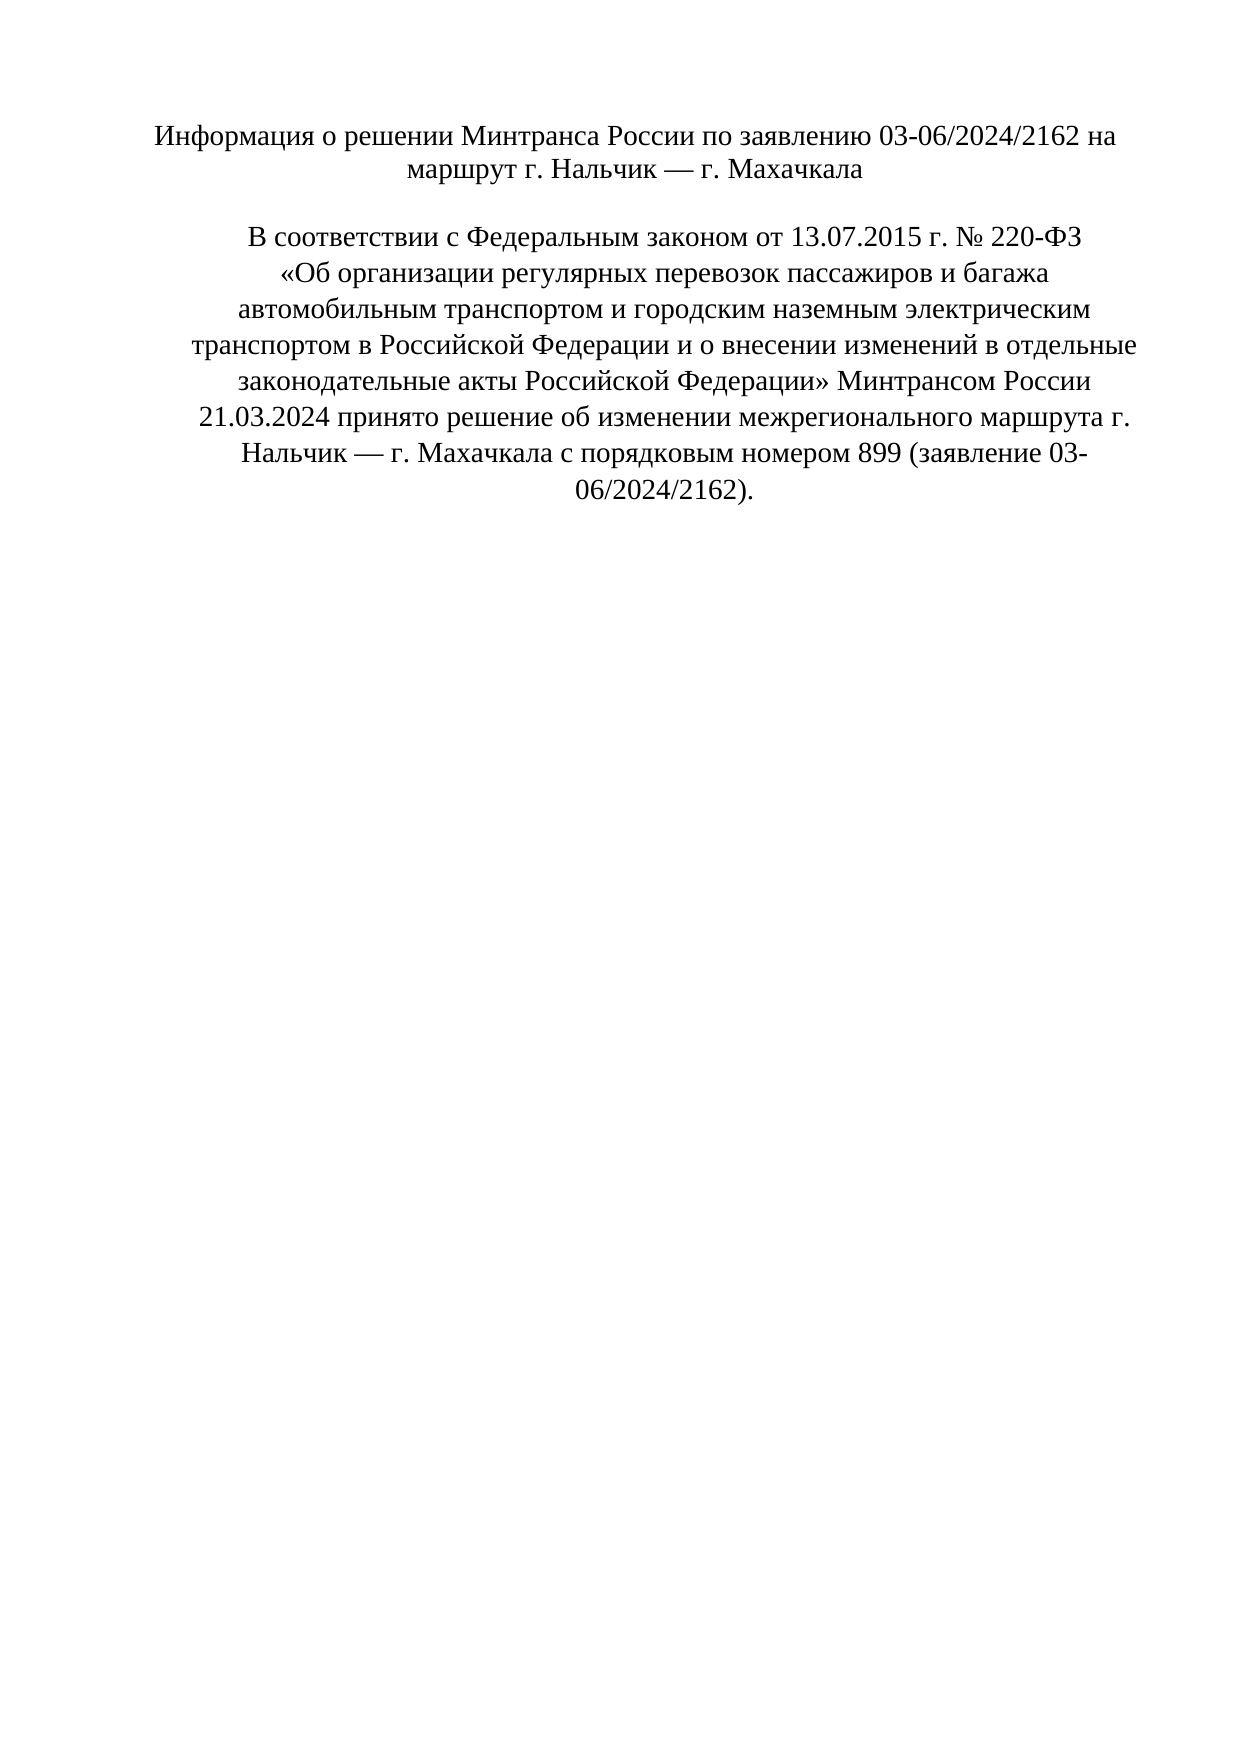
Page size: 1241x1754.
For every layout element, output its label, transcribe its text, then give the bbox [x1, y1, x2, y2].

text Информация о решении Минтранса России по заявлению 03-06/2024/2162 на маршрут г. Нальчик — г. Махачкала [118, 118, 1152, 185]
text В соответствии с Федеральным законом от 13.07.2015 г. № 220-ФЗ «Об организации регулярных перевозок пассажиров и багажа автомобильным транспортом и городским наземным электрическим транспортом в Российской Федерации и о внесении изменений в отдельные законодательные акты Российской Федерации» Минтрансом России 21.03.2024 принято решение об изменении межрегионального маршрута г. Нальчик — г. Махачкала с порядковым номером 899 (заявление 03-06/2024/2162). [177, 219, 1152, 505]
